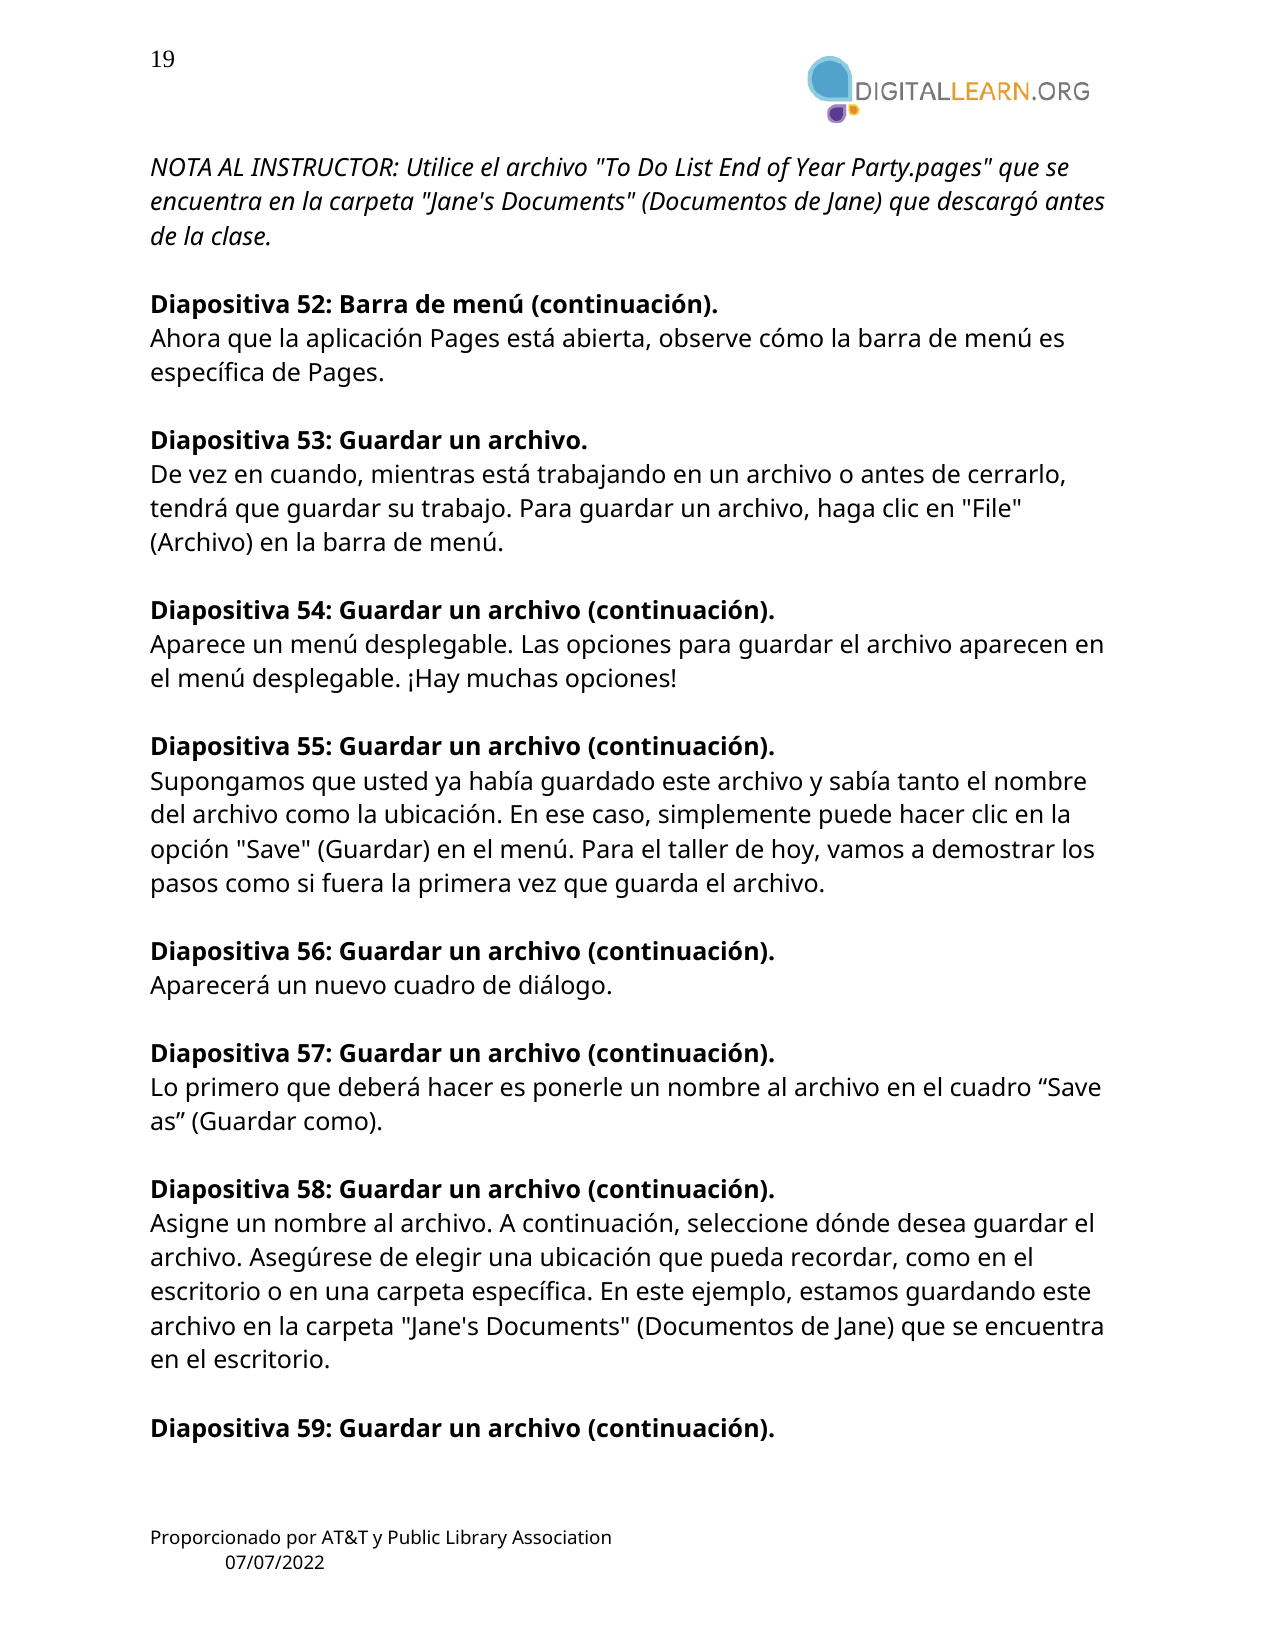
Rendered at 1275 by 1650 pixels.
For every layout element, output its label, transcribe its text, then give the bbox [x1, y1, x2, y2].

text Diapositiva 56: Guardar un archivo (continuación). [150, 933, 1125, 967]
text Aparecerá un nuevo cuadro de diálogo. [150, 967, 1125, 1002]
text Asigne un nombre al archivo. A continuación, seleccione dónde desea guardar el archivo. Asegúrese de elegir una ubicación que pueda recordar, como en el escritorio o en una carpeta específica. En este ejemplo, estamos guardando este archivo en la carpeta "Jane's Documents" (Documentos de Jane) que se encuentra en el escritorio. [150, 1206, 1125, 1376]
text Diapositiva 58: Guardar un archivo (continuación). [150, 1172, 1125, 1206]
text Lo primero que deberá hacer es ponerle un nombre al archivo en el cuadro “Save as” (Guardar como). [150, 1070, 1125, 1138]
text De vez en cuando, mientras está trabajando en un archivo o antes de cerrarlo, tendrá que guardar su trabajo. Para guardar un archivo, haga clic en "File" (Archivo) en la barra de menú. [150, 457, 1125, 559]
text NOTA AL INSTRUCTOR: Utilice el archivo "To Do List End of Year Party.pages" que se encuentra en la carpeta "Jane's Documents" (Documentos de Jane) que descargó antes de la clase. [150, 150, 1125, 252]
text Diapositiva 54: Guardar un archivo (continuación). [150, 593, 1125, 627]
text Diapositiva 53: Guardar un archivo. [150, 422, 1125, 457]
text Diapositiva 52: Barra de menú (continuación). [150, 286, 1125, 320]
text Diapositiva 59: Guardar un archivo (continuación). [150, 1410, 1125, 1444]
text Aparece un menú desplegable. Las opciones para guardar el archivo aparecen en el menú desplegable. ¡Hay muchas opciones! [150, 627, 1125, 695]
text Diapositiva 55: Guardar un archivo (continuación). [150, 729, 1125, 763]
picture [807, 56, 1089, 123]
text Diapositiva 57: Guardar un archivo (continuación). [150, 1036, 1125, 1070]
text Ahora que la aplicación Pages está abierta, observe cómo la barra de menú es específica de Pages. [150, 320, 1125, 388]
text Supongamos que usted ya había guardado este archivo y sabía tanto el nombre del archivo como la ubicación. En ese caso, simplemente puede hacer clic en la opción "Save" (Guardar) en el menú. Para el taller de hoy, vamos a demostrar los pasos como si fuera la primera vez que guarda el archivo. [150, 763, 1125, 899]
